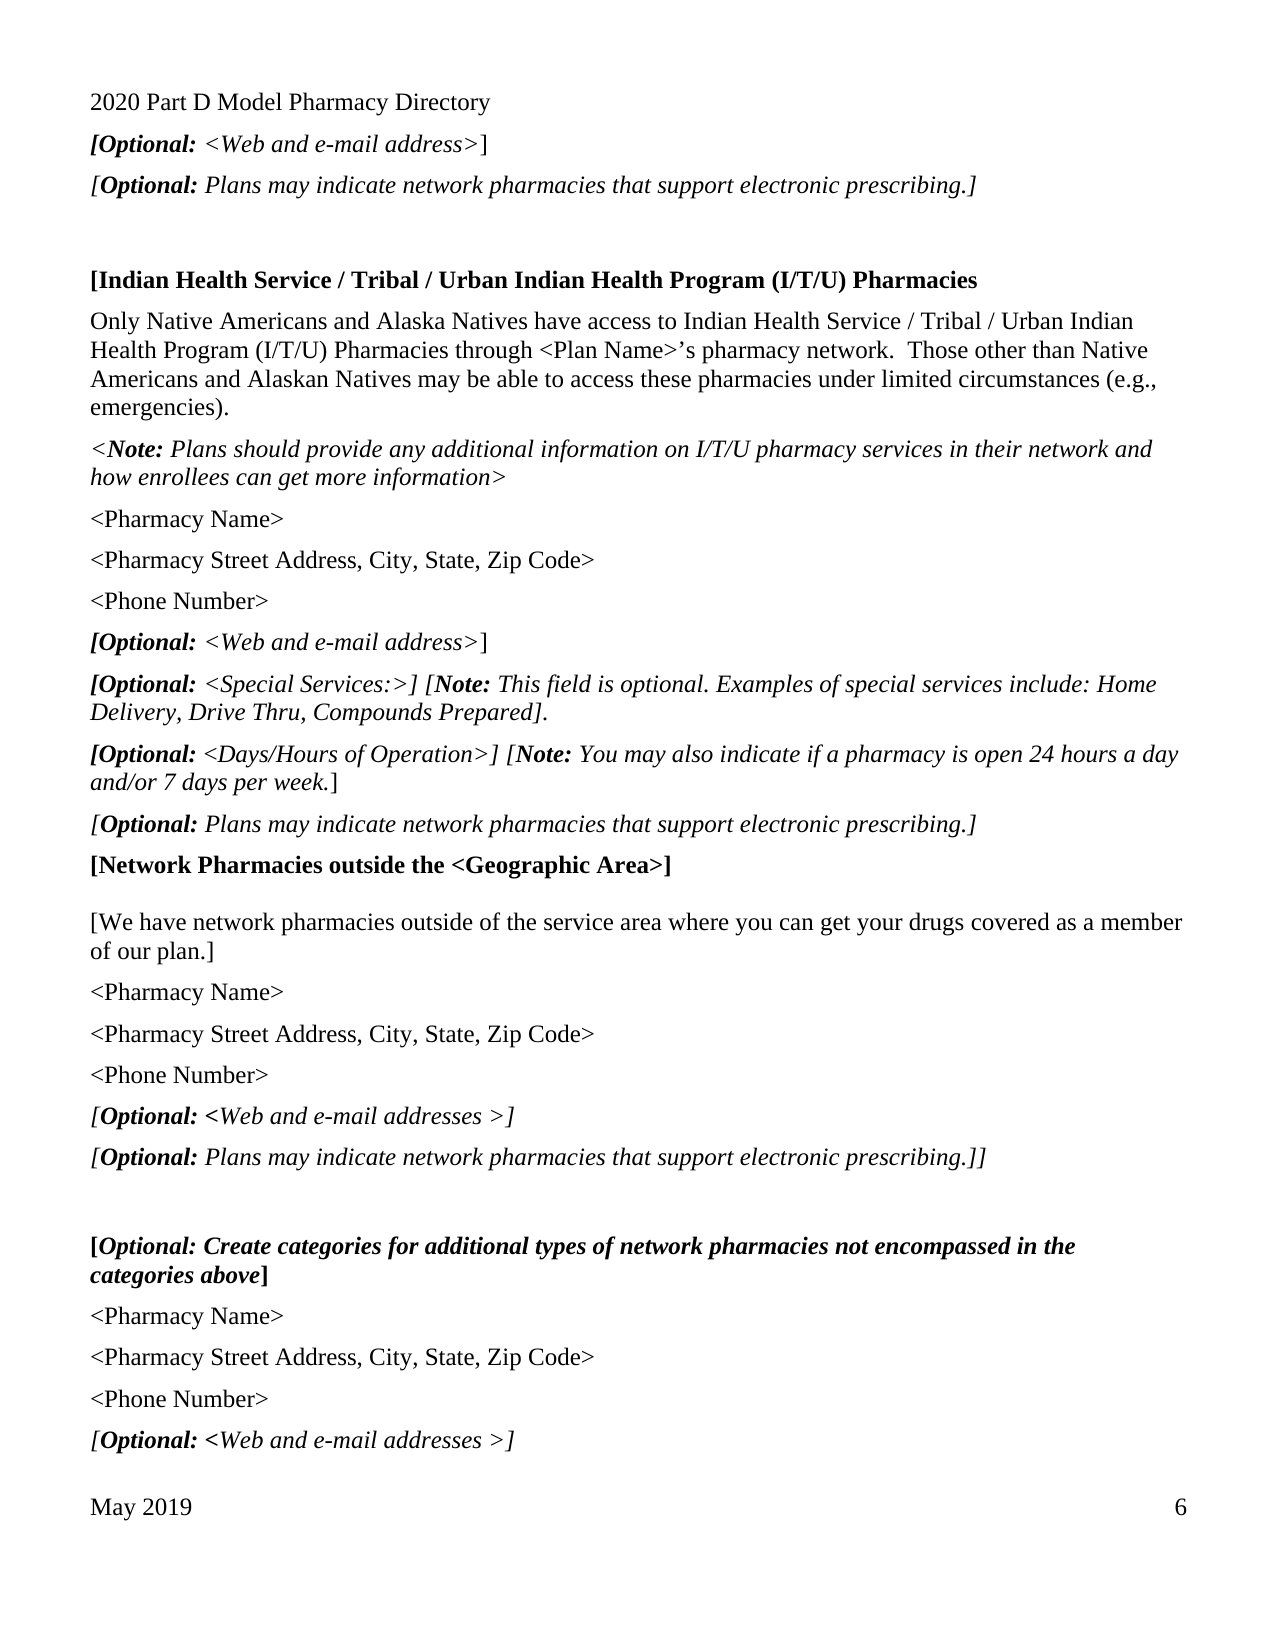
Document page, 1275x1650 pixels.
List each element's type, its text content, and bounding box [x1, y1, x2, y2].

text <Note: Plans should provide any additional information on I/T/U pharmacy services in their network and how enrollees can get more information> [90, 434, 1185, 491]
text [Optional: <Days/Hours of Operation>] [Note: You may also indicate if a pharmacy is open 24 hours a day and/or 7 days per week.] [90, 739, 1185, 796]
text [Optional: Create categories for additional types of network pharmacies not encompassed in the categories above] [90, 1231, 1185, 1289]
text [Optional: Plans may indicate network pharmacies that support electronic prescribing.] [90, 809, 1185, 837]
text [Optional: <Web and e-mail address>] [90, 129, 1185, 157]
text [Optional: <Web and e-mail address>] [90, 627, 1185, 656]
text <Pharmacy Name> [90, 1301, 1185, 1330]
text [Optional: Plans may indicate network pharmacies that support electronic prescribing.]] [90, 1142, 1185, 1171]
text <Pharmacy Name> [90, 504, 1185, 532]
text <Pharmacy Street Address, City, State, Zip Code> [90, 1019, 1185, 1047]
text <Pharmacy Street Address, City, State, Zip Code> [90, 1342, 1185, 1371]
text [We have network pharmacies outside of the service area where you can get your drugs covered as a member of our plan.] [90, 907, 1185, 965]
text [Optional: <Special Services:>] [Note: This field is optional. Examples of special services include: Home Delivery, Drive Thru, Compounds Prepared]. [90, 669, 1185, 726]
text <Pharmacy Name> [90, 977, 1185, 1006]
text <Phone Number> [90, 1060, 1185, 1089]
text <Phone Number> [90, 1384, 1185, 1412]
text Only Native Americans and Alaska Natives have access to Indian Health Service / Tribal / Urban Indian Health Program (I/T/U) Pharmacies through <Plan Name>’s pharmacy network. Those other than Native Americans and Alaskan Natives may be able to access these pharmacies under limited circumstances (e.g., emergencies). [90, 306, 1185, 421]
text <Phone Number> [90, 586, 1185, 615]
text [Network Pharmacies outside the <Geographic Area>] [90, 850, 1185, 879]
text [Optional: <Web and e-mail addresses >] [90, 1425, 1185, 1454]
subtitle [Indian Health Service / Tribal / Urban Indian Health Program (I/T/U) Pharmacies [90, 265, 1185, 294]
text [Optional: <Web and e-mail addresses >] [90, 1101, 1185, 1130]
text [Optional: Plans may indicate network pharmacies that support electronic prescribing.] [90, 170, 1185, 199]
text <Pharmacy Street Address, City, State, Zip Code> [90, 545, 1185, 574]
